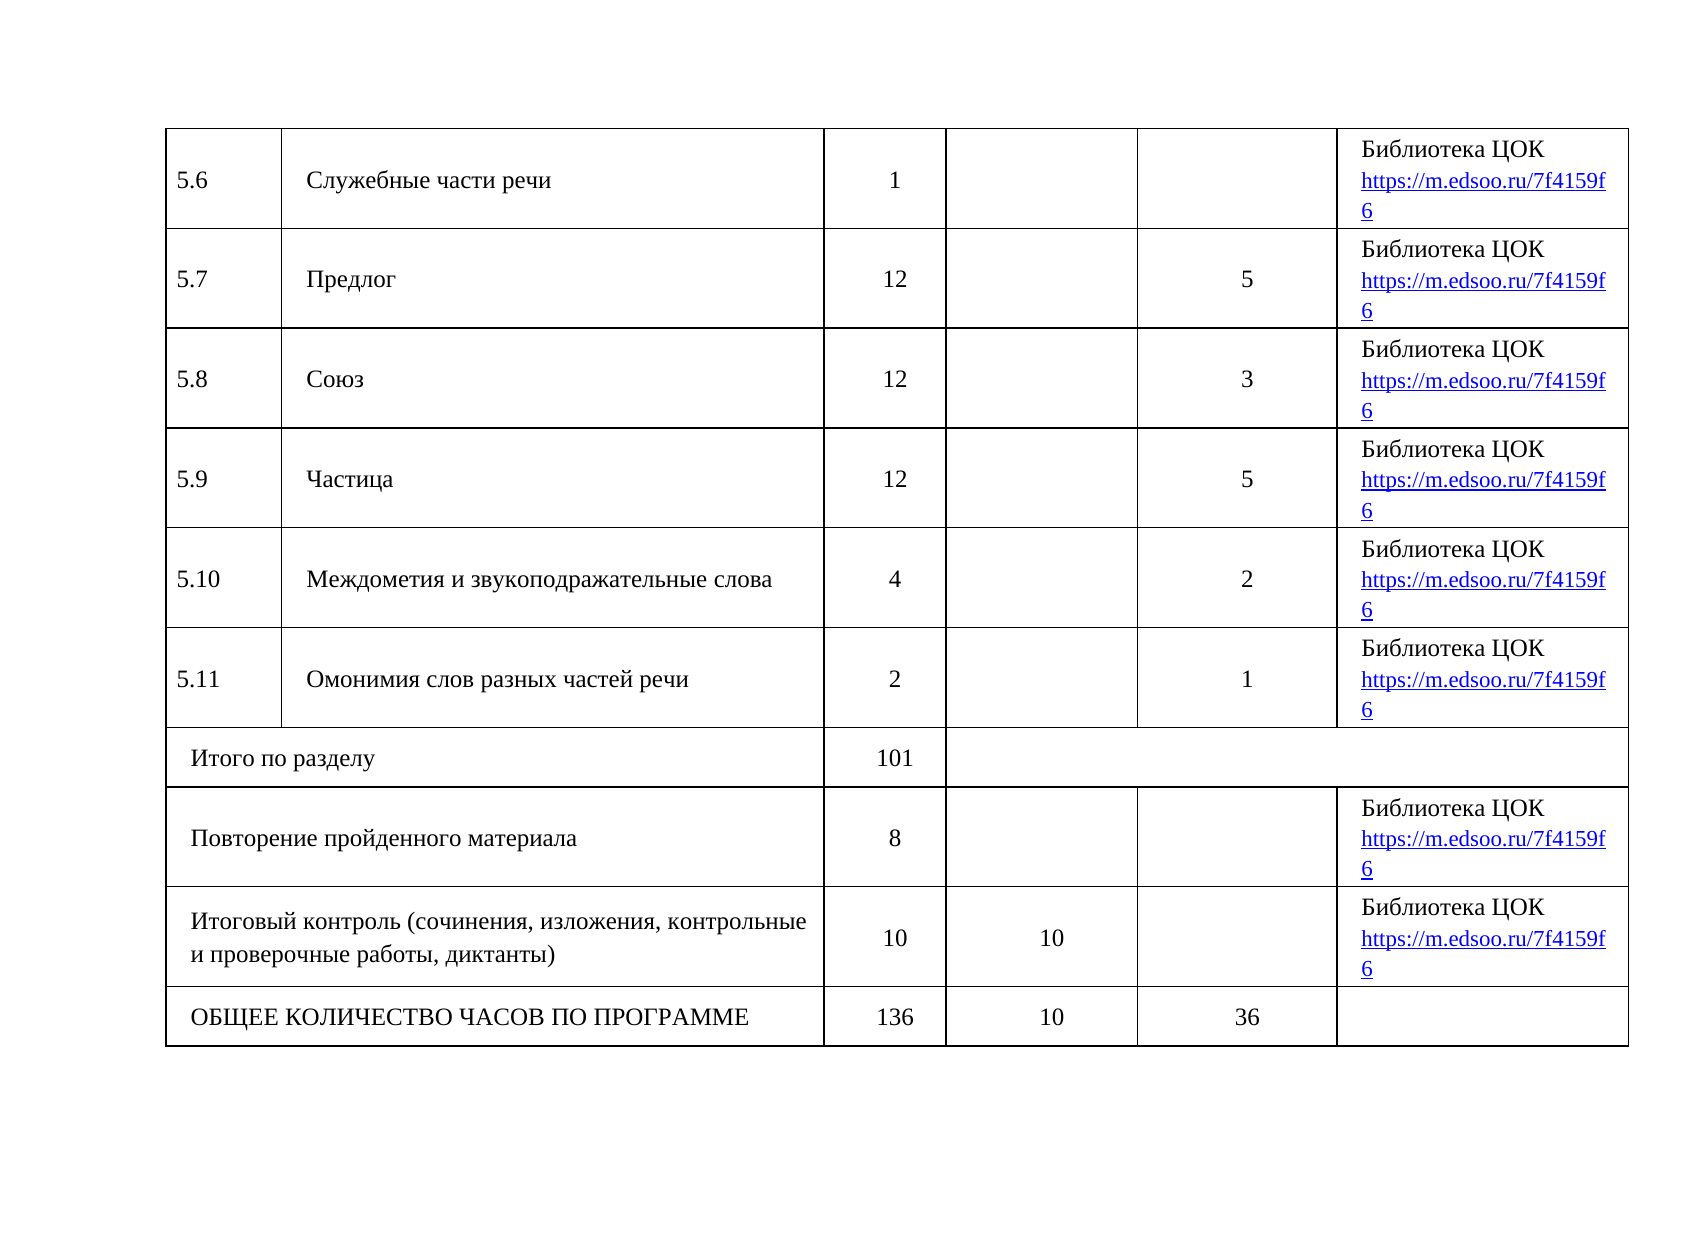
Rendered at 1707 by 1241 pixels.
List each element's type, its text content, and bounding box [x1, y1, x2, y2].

table_cell Частица [282, 429, 823, 527]
table_cell [947, 788, 1137, 886]
table_cell 5.11 [167, 628, 281, 726]
table_cell Библиотека ЦОК https://m.edsoo.ru/7f4159f6 [1338, 788, 1628, 886]
table_cell 5 [1138, 429, 1336, 527]
table_cell 10 [947, 987, 1137, 1045]
table_cell 5.6 [167, 129, 281, 227]
table_cell 136 [825, 987, 945, 1045]
table_cell [947, 628, 1137, 726]
table_cell 12 [825, 329, 945, 427]
table_cell [1138, 788, 1336, 886]
table_cell Итого по разделу [167, 728, 823, 786]
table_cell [1338, 129, 1628, 227]
table_cell 1 [825, 129, 945, 227]
table_cell 5.10 [167, 528, 281, 627]
table_cell [947, 229, 1137, 327]
table_cell 8 [825, 788, 945, 886]
table_cell Междометия и звукоподражательные слова [282, 528, 823, 627]
table_cell [947, 528, 1137, 627]
table_cell [1338, 987, 1628, 1045]
table_cell [1138, 129, 1336, 227]
table_cell 3 [1138, 329, 1336, 427]
table_cell 101 [825, 728, 945, 786]
table_cell Библиотека ЦОК https://m.edsoo.ru/7f4159f6 [1338, 528, 1628, 627]
table_cell 5 [1138, 229, 1336, 327]
table_cell Предлог [282, 229, 823, 327]
table_cell 5.8 [167, 329, 281, 427]
table_cell 5.9 [167, 429, 281, 527]
table_cell [947, 728, 1628, 786]
table_cell ОБЩЕЕ КОЛИЧЕСТВО ЧАСОВ ПО ПРОГРАММЕ [167, 987, 823, 1045]
table_cell Итоговый контроль (сочинения, изложения, контрольные и проверочные работы, диктанты) [167, 887, 823, 986]
table_cell 2 [825, 628, 945, 726]
table_cell [947, 429, 1137, 527]
table_cell [947, 329, 1137, 427]
table_cell Омонимия слов разных частей речи [282, 628, 823, 726]
table_cell [947, 129, 1137, 227]
table_cell Повторение пройденного материала [167, 788, 823, 886]
table_cell 10 [947, 887, 1137, 986]
table_cell [1138, 887, 1336, 986]
table_cell 2 [1138, 528, 1336, 627]
table_cell 12 [825, 429, 945, 527]
table_cell 12 [825, 229, 945, 327]
table_cell 36 [1138, 987, 1336, 1045]
table_cell 5.7 [167, 229, 281, 327]
table_cell 4 [825, 528, 945, 627]
table_cell Библиотека ЦОК https://m.edsoo.ru/7f4159f6 [1338, 429, 1628, 527]
table_cell Служебные части речи [282, 129, 823, 227]
table_cell Библиотека ЦОК https://m.edsoo.ru/7f4159f6 [1338, 887, 1628, 986]
table_cell 10 [825, 887, 945, 986]
table_cell 1 [1138, 628, 1336, 726]
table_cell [1338, 329, 1628, 427]
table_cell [1338, 229, 1628, 327]
table_cell Союз [282, 329, 823, 427]
table_cell Библиотека ЦОК https://m.edsoo.ru/7f4159f6 [1338, 628, 1628, 726]
